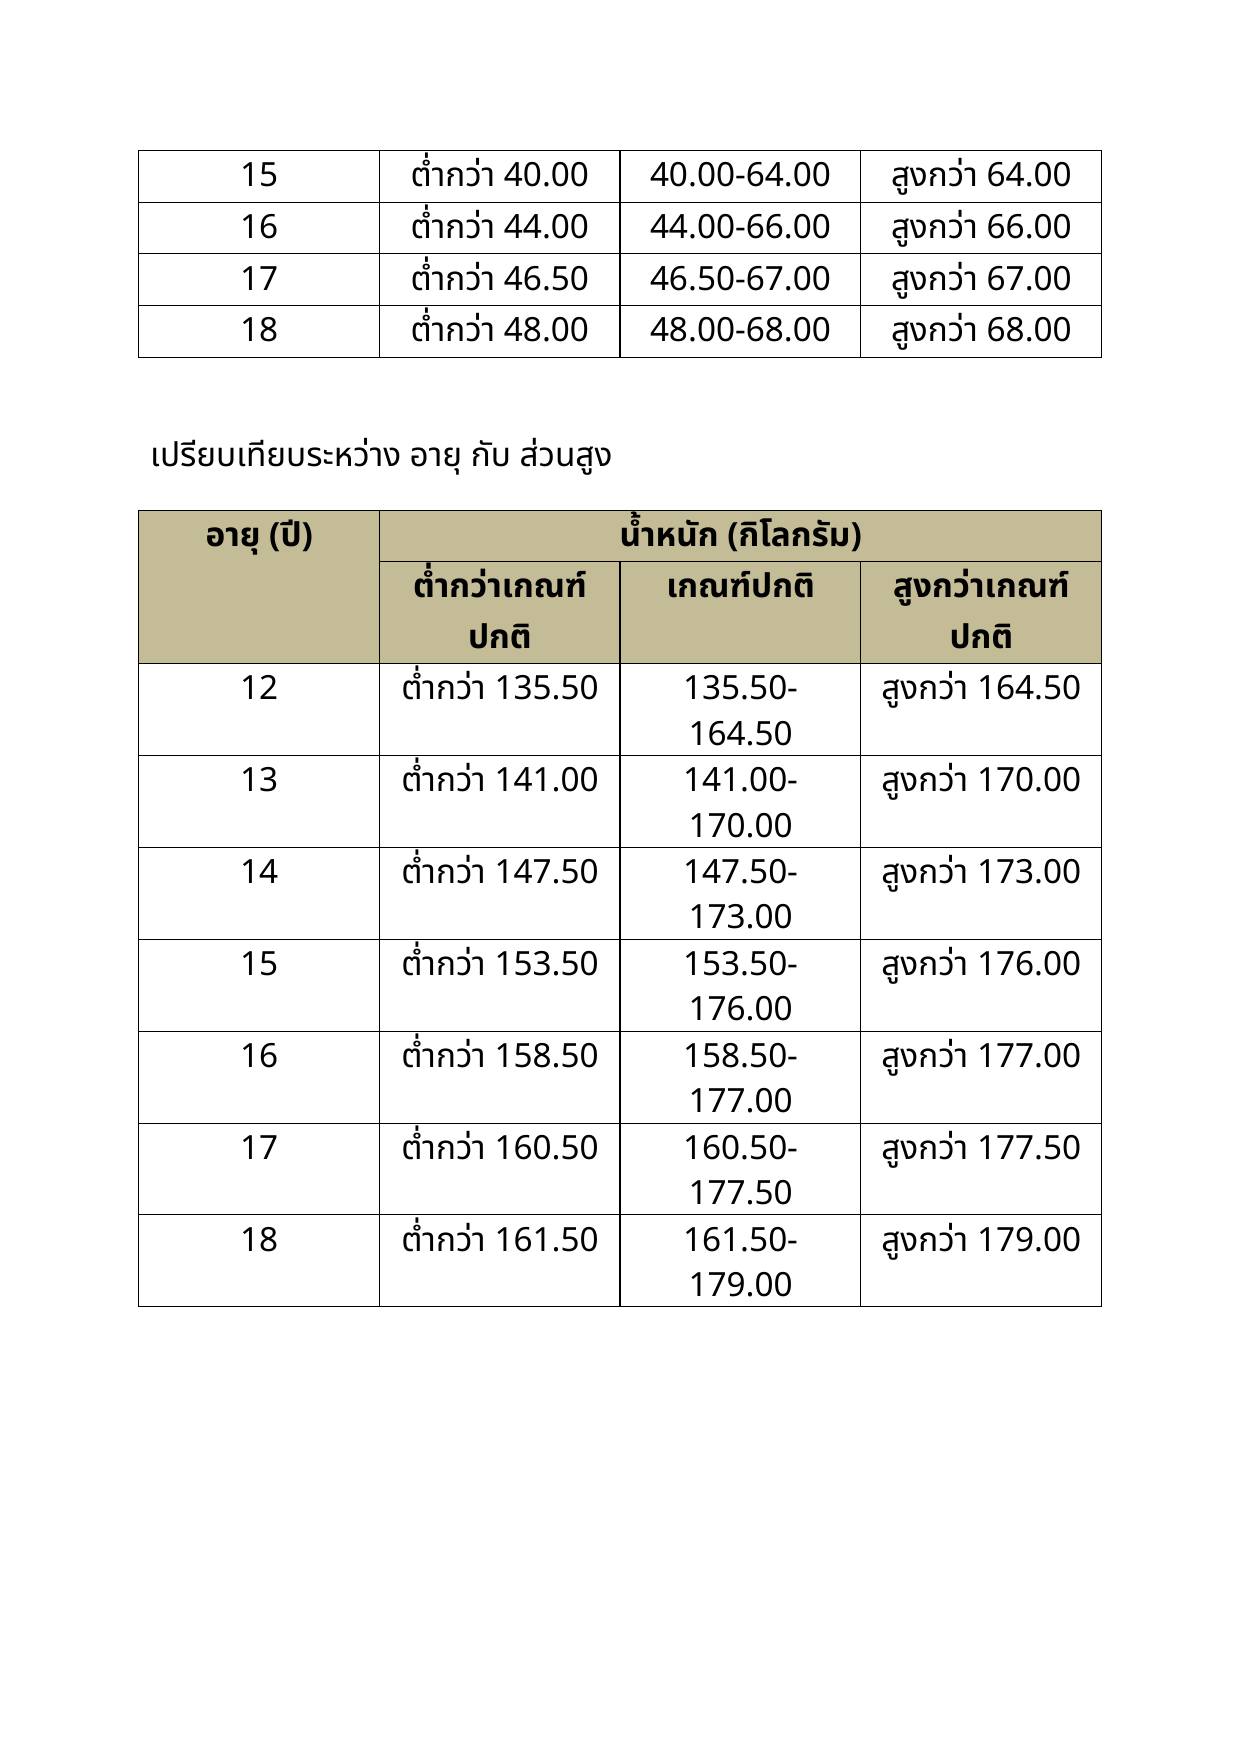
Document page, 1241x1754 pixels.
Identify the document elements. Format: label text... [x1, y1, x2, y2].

table_header น้ำหนัก (กิโลกรัม) [380, 511, 1101, 561]
table_cell ต่ำกว่า 158.50 [380, 1032, 619, 1122]
table_cell ต่ำกว่า 153.50 [380, 940, 619, 1031]
text เปรียบเทียบระหว่าง อายุ กับ ส่วนสูง [150, 431, 1090, 481]
table_cell ต่ำกว่า 48.00 [380, 306, 619, 357]
table_cell 16 [139, 203, 379, 253]
table_cell ต่ำกว่า 135.50 [380, 664, 619, 755]
table_cell สูงกว่า 177.50 [861, 1124, 1101, 1214]
table_cell 14 [139, 848, 379, 939]
table_cell 161.50-179.00 [621, 1215, 860, 1306]
table_cell 40.00-64.00 [621, 151, 860, 202]
table_cell 160.50-177.50 [621, 1124, 860, 1214]
table_cell 147.50-173.00 [621, 848, 860, 939]
table_cell สูงกว่า 179.00 [861, 1215, 1101, 1306]
table_cell เกณฑ์ปกติ [621, 562, 860, 663]
table_cell ต่ำกว่า 44.00 [380, 203, 619, 253]
table_cell 17 [139, 1124, 379, 1214]
table_cell สูงกว่า 177.00 [861, 1032, 1101, 1122]
table_cell 48.00-68.00 [621, 306, 860, 357]
table_cell สูงกว่า 173.00 [861, 848, 1101, 939]
table_cell ต่ำกว่า 160.50 [380, 1124, 619, 1214]
table_cell 135.50-164.50 [621, 664, 860, 755]
table_cell สูงกว่า 176.00 [861, 940, 1101, 1031]
table_cell 18 [139, 306, 379, 357]
table_cell 12 [139, 664, 379, 755]
table_cell สูงกว่า 164.50 [861, 664, 1101, 755]
table_cell ต่ำกว่าเกณฑ์ปกติ [380, 562, 619, 663]
table_cell ต่ำกว่า 161.50 [380, 1215, 619, 1306]
table_cell 44.00-66.00 [621, 203, 860, 253]
table_cell สูงกว่าเกณฑ์ปกติ [861, 562, 1101, 663]
table_cell 17 [139, 254, 379, 305]
table_cell 46.50-67.00 [621, 254, 860, 305]
table_cell สูงกว่า 66.00 [861, 203, 1101, 253]
table_cell ต่ำกว่า 141.00 [380, 756, 619, 847]
table_cell 15 [139, 940, 379, 1031]
table_cell 16 [139, 1032, 379, 1122]
table_cell สูงกว่า 67.00 [861, 254, 1101, 305]
table_cell 18 [139, 1215, 379, 1306]
table_cell ต่ำกว่า 40.00 [380, 151, 619, 202]
table_cell 141.00-170.00 [621, 756, 860, 847]
table_cell 158.50-177.00 [621, 1032, 860, 1122]
table_header อายุ (ปี) [139, 511, 379, 663]
table_cell 15 [139, 151, 379, 202]
table_cell สูงกว่า 68.00 [861, 306, 1101, 357]
table_cell 153.50-176.00 [621, 940, 860, 1031]
table_cell ต่ำกว่า 46.50 [380, 254, 619, 305]
table_cell สูงกว่า 64.00 [861, 151, 1101, 202]
table_cell 13 [139, 756, 379, 847]
table_cell ต่ำกว่า 147.50 [380, 848, 619, 939]
table_cell สูงกว่า 170.00 [861, 756, 1101, 847]
